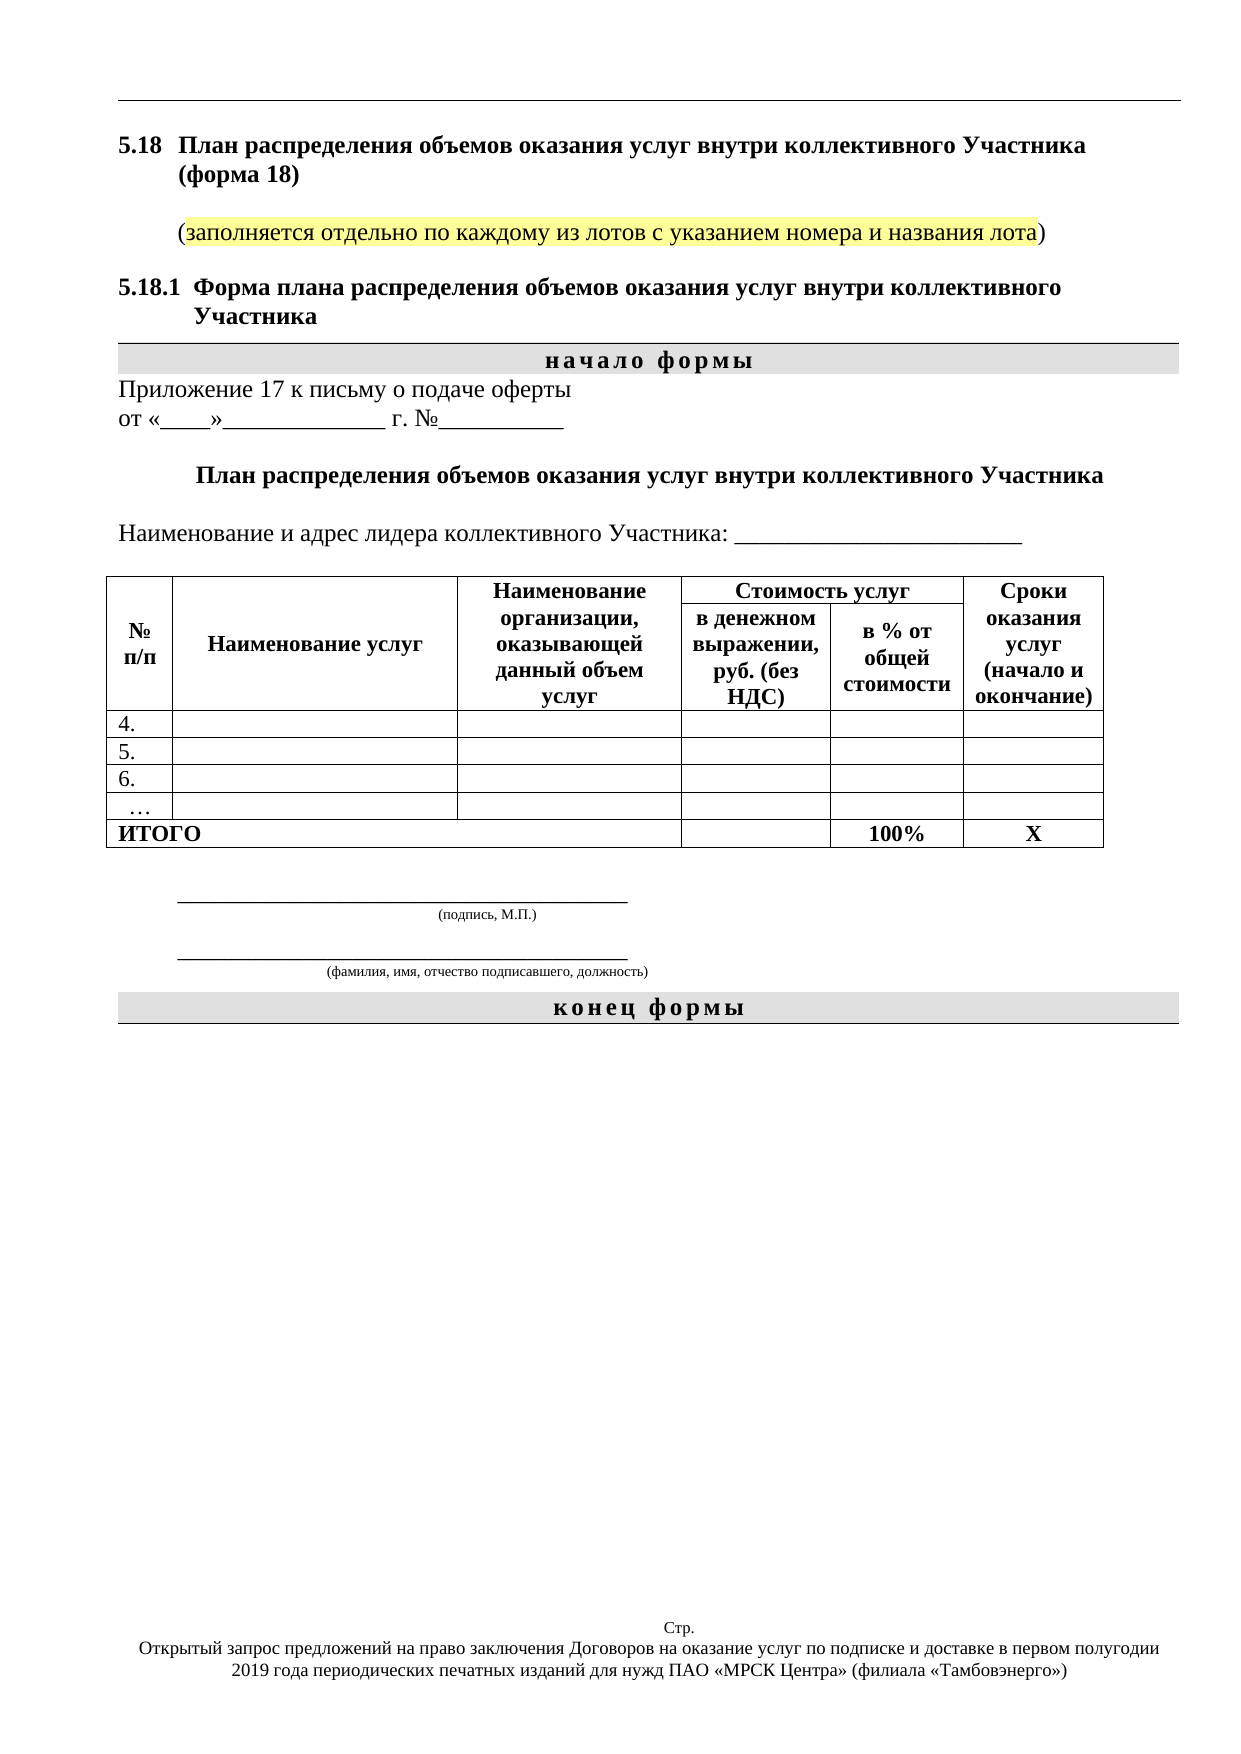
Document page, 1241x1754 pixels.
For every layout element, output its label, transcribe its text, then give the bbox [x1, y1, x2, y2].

table_cell … [107, 793, 172, 819]
text начало формы [118, 344, 1179, 374]
table_header Сроки оказания услуг (начало и окончание) [964, 577, 1103, 709]
table_cell [173, 711, 457, 737]
subtitle Форма плана распределения объемов оказания услуг внутри коллективного Участника [118, 272, 1181, 330]
table_cell ИТОГО [107, 820, 681, 847]
text конец формы [118, 992, 1179, 1023]
table_cell [458, 738, 681, 764]
table_header Наименование организации, оказывающей данный объем услуг [458, 577, 681, 709]
table_cell [831, 711, 963, 737]
table_cell [831, 765, 963, 792]
table_cell в денежном выражении, руб. (без НДС) [682, 604, 830, 709]
table_cell [107, 765, 172, 792]
table_cell [458, 765, 681, 792]
table_cell [458, 711, 681, 737]
table_cell [173, 765, 457, 792]
table_cell [682, 793, 830, 819]
text ____________________________________ [118, 877, 1181, 906]
table_cell [964, 738, 1103, 764]
table_cell [107, 711, 172, 737]
table_header № п/п [107, 577, 172, 709]
text ____________________________________ [118, 934, 1181, 963]
table_cell Х [964, 820, 1103, 847]
subtitle План распределения объемов оказания услуг внутри коллективного Участника (форма 18) [118, 130, 1181, 188]
text Наименование и адрес лидера коллективного Участника: _______________________ [118, 518, 1181, 547]
table_cell [682, 820, 830, 847]
text План распределения объемов оказания услуг внутри коллективного Участника [118, 461, 1181, 489]
text (подпись, М.П.) [118, 906, 797, 934]
table_cell [964, 711, 1103, 737]
table_cell [964, 793, 1103, 819]
table_cell в % от общей стоимости [831, 604, 963, 709]
table_cell [458, 793, 681, 819]
table_cell [107, 738, 172, 764]
table_cell 100% [831, 820, 963, 847]
table_cell [173, 793, 457, 819]
table_header Стоимость услуг [682, 577, 963, 603]
table_cell [682, 711, 830, 737]
table_cell [682, 738, 830, 764]
table_cell [682, 765, 830, 792]
text Приложение 17 к письму о подаче оферты от «____»_____________ г. №__________ [118, 374, 1181, 432]
table_header Наименование услуг [173, 577, 457, 709]
table_cell [831, 793, 963, 819]
table_cell [831, 738, 963, 764]
table_cell [173, 738, 457, 764]
text (фамилия, имя, отчество подписавшего, должность) [118, 963, 797, 992]
table_cell [964, 765, 1103, 792]
